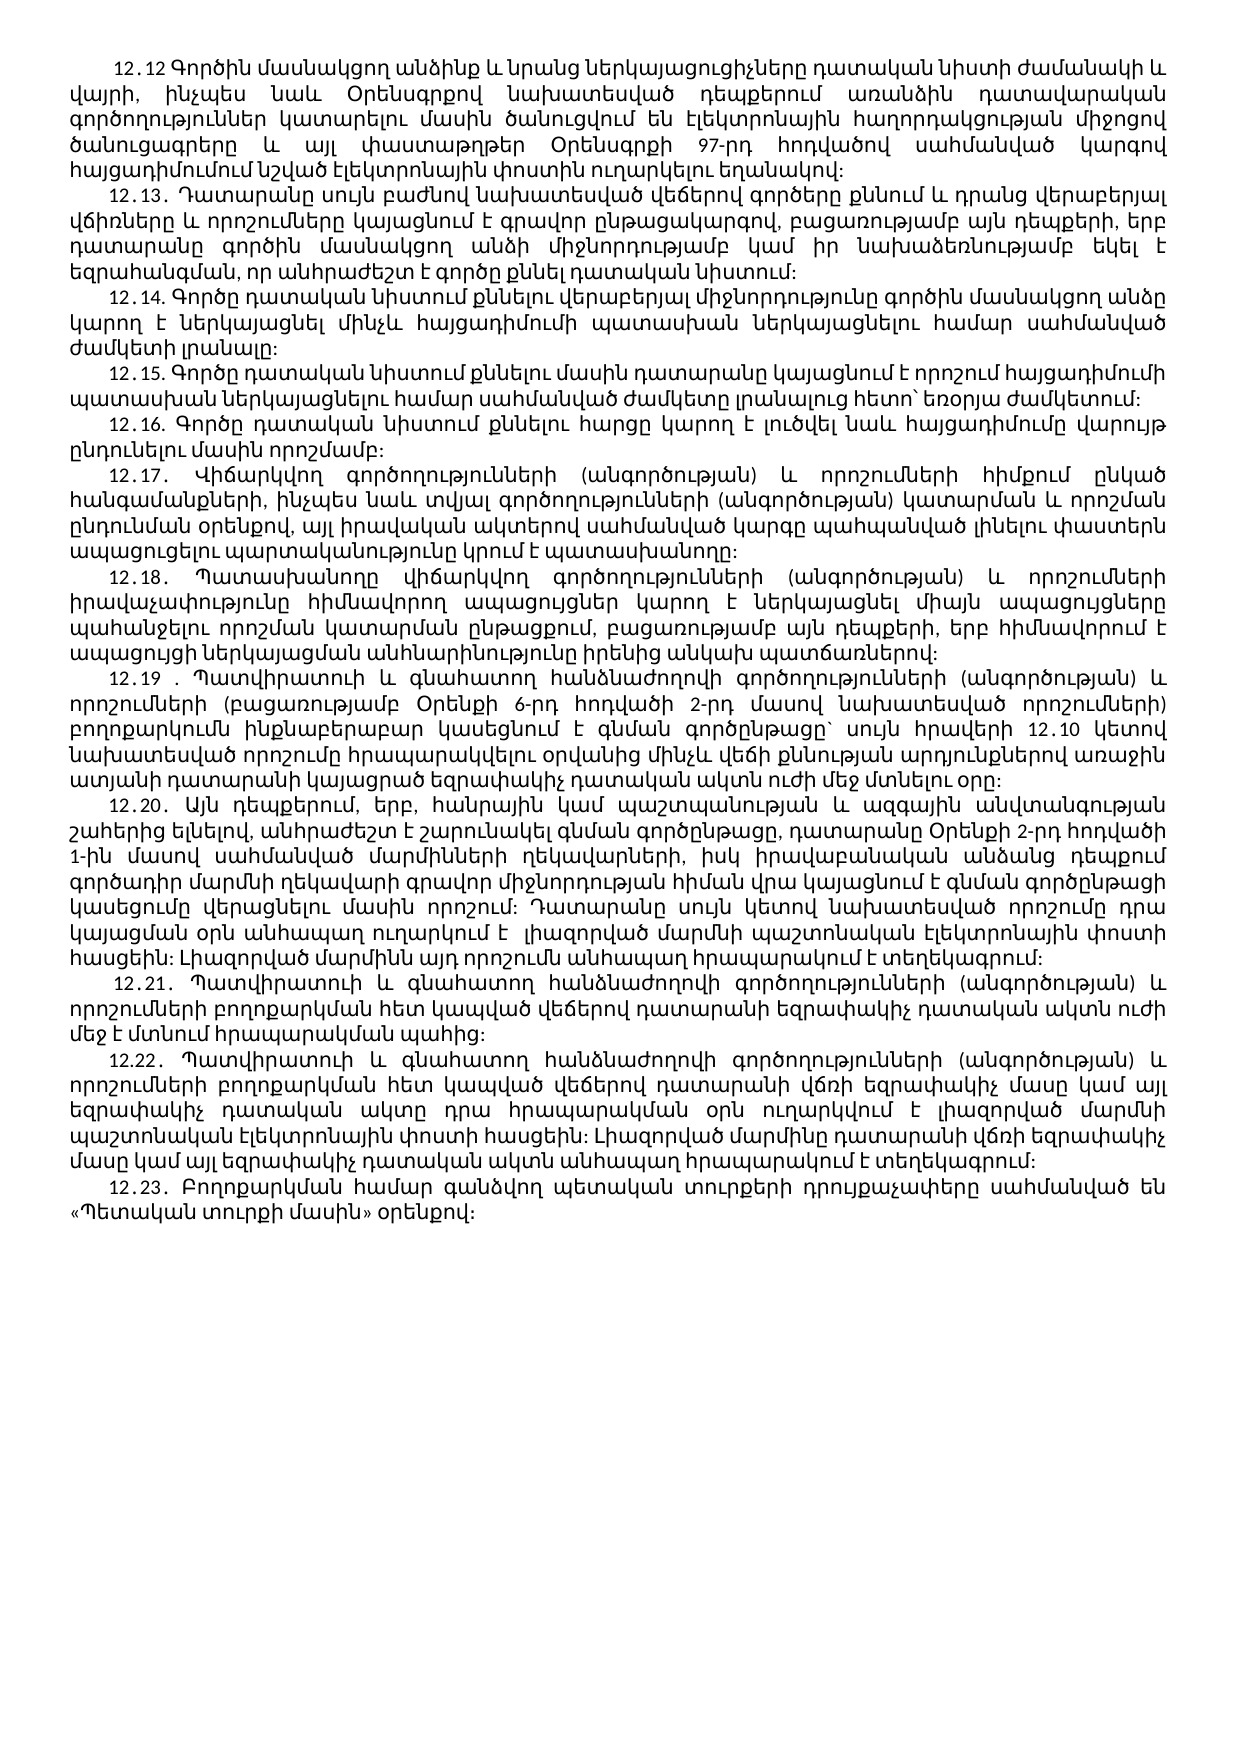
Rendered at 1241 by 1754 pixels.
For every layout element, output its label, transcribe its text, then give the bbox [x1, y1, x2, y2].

text 12․12 Գործին մասնակցող անձինք և նրանց ներկայացուցիչները դատական նիստի ժամանակի և վայրի, ինչպես նաև Օրենսգրքով նախատեսված դեպքերում առանձին դատավարական գործողություններ կատարելու մասին ծանուցվում են էլեկտրոնային հաղորդակցության միջոցով ծանուցագրերը և այլ փաստաթղթեր Օրենսգրքի 97-րդ հոդվածով սահմանված կարգով հայցադիմումում նշված էլեկտրոնային փոստին ուղարկելու եղանակով: [69, 56, 1167, 183]
text 12․17․ Վիճարկվող գործողությունների (անգործության) և որոշումների հիմքում ընկած հանգամանքների, ինչպես նաև տվյալ գործողությունների (անգործության) կատարման և որոշման ընդունման օրենքով, այլ իրավական ակտերով սահմանված կարգը պահպանված լինելու փաստերն ապացուցելու պարտականությունը կրում է պատասխանողը: [69, 462, 1167, 564]
text 12․13․ Դատարանը սույն բաժնով նախատեսված վեճերով գործերը քննում և դրանց վերաբերյալ վճիռները և որոշումները կայացնում է գրավոր ընթացակարգով, բացառությամբ այն դեպքերի, երբ դատարանը գործին մասնակցող անձի միջնորդությամբ կամ իր նախաձեռնությամբ եկել է եզրահանգման, որ անհրաժեշտ է գործը քննել դատական նիստում: [69, 183, 1167, 284]
text 12.22․ Պատվիրատուի և գնահատող հանձնաժողովի գործողությունների (անգործության) և որոշումների բողոքարկման հետ կապված վեճերով դատարանի վճռի եզրափակիչ մասը կամ այլ եզրափակիչ դատական ակտը դրա հրապարակման օրն ուղարկվում է լիազորված մարմնի պաշտոնական էլեկտրոնային փոստի հասցեին: Լիազորված մարմինը դատարանի վճռի եզրափակիչ մասը կամ այլ եզրափակիչ դատական ակտն անհապաղ հրապարակում է տեղեկագրում: [69, 1047, 1167, 1174]
text 12․15. Գործը դատական նիստում քննելու մասին դատարանը կայացնում է որոշում հայցադիմումի պատասխան ներկայացնելու համար սահմանված ժամկետը լրանալուց հետո՝ եռօրյա ժամկետում: [69, 361, 1167, 411]
text 12․20․ Այն դեպքերում, երբ, հանրային կամ պաշտպանության և ազգային անվտանգության շահերից ելնելով, անհրաժեշտ է շարունակել գնման գործընթացը, դատարանը Օրենքի 2-րդ հոդվածի 1-ին մասով սահմանված մարմինների ղեկավարների, իսկ իրավաբանական անձանց դեպքում գործադիր մարմնի ղեկավարի գրավոր միջնորդության հիման վրա կայացնում է գնման գործընթացի կասեցումը վերացնելու մասին որոշում: Դատարանը սույն կետով նախատեսված որոշումը դրա կայացման օրն անհապաղ ուղարկում է լիազորված մարմնի պաշտոնական էլեկտրոնային փոստի հասցեին: Լիազորված մարմինն այդ որոշումն անհապաղ հրապարակում է տեղեկագրում: [69, 793, 1167, 971]
text 12․19 . Պատվիրատուի և գնահատող հանձնաժողովի գործողությունների (անգործության) և որոշումների (բացառությամբ Օրենքի 6-րդ հոդվածի 2-րդ մասով նախատեսված որոշումների) բողոքարկումն ինքնաբերաբար կասեցնում է գնման գործընթացը` սույն հրավերի 12․10 կետով նախատեսված որոշումը հրապարակվելու օրվանից մինչև վեճի քննության արդյունքներով առաջին ատյանի դատարանի կայացրած եզրափակիչ դատական ակտն ուժի մեջ մտնելու օրը: [69, 666, 1167, 793]
text 12․23․ Բողոքարկման համար գանձվող պետական տուրքերի դրույքաչափերը սահմանված են «Պետական տուրքի մասին» օրենքով։ [69, 1174, 1167, 1225]
text 12․18․ Պատասխանողը վիճարկվող գործողությունների (անգործության) և որոշումների իրավաչափությունը հիմնավորող ապացույցներ կարող է ներկայացնել միայն ապացույցները պահանջելու որոշման կատարման ընթացքում, բացառությամբ այն դեպքերի, երբ հիմնավորում է ապացույցի ներկայացման անհնարինությունը իրենից անկախ պատճառներով: [69, 564, 1167, 666]
text 12․16. Գործը դատական նիստում քննելու հարցը կարող է լուծվել նաև հայցադիմումը վարույթ ընդունելու մասին որոշմամբ: [69, 411, 1167, 462]
text 12․21․ Պատվիրատուի և գնահատող հանձնաժողովի գործողությունների (անգործության) և որոշումների բողոքարկման հետ կապված վեճերով դատարանի եզրափակիչ դատական ակտն ուժի մեջ է մտնում հրապարակման պահից: [69, 971, 1167, 1047]
text 12․14. Գործը դատական նիստում քննելու վերաբերյալ միջնորդությունը գործին մասնակցող անձը կարող է ներկայացնել մինչև հայցադիմումի պատասխան ներկայացնելու համար սահմանված ժամկետի լրանալը: [69, 284, 1167, 361]
